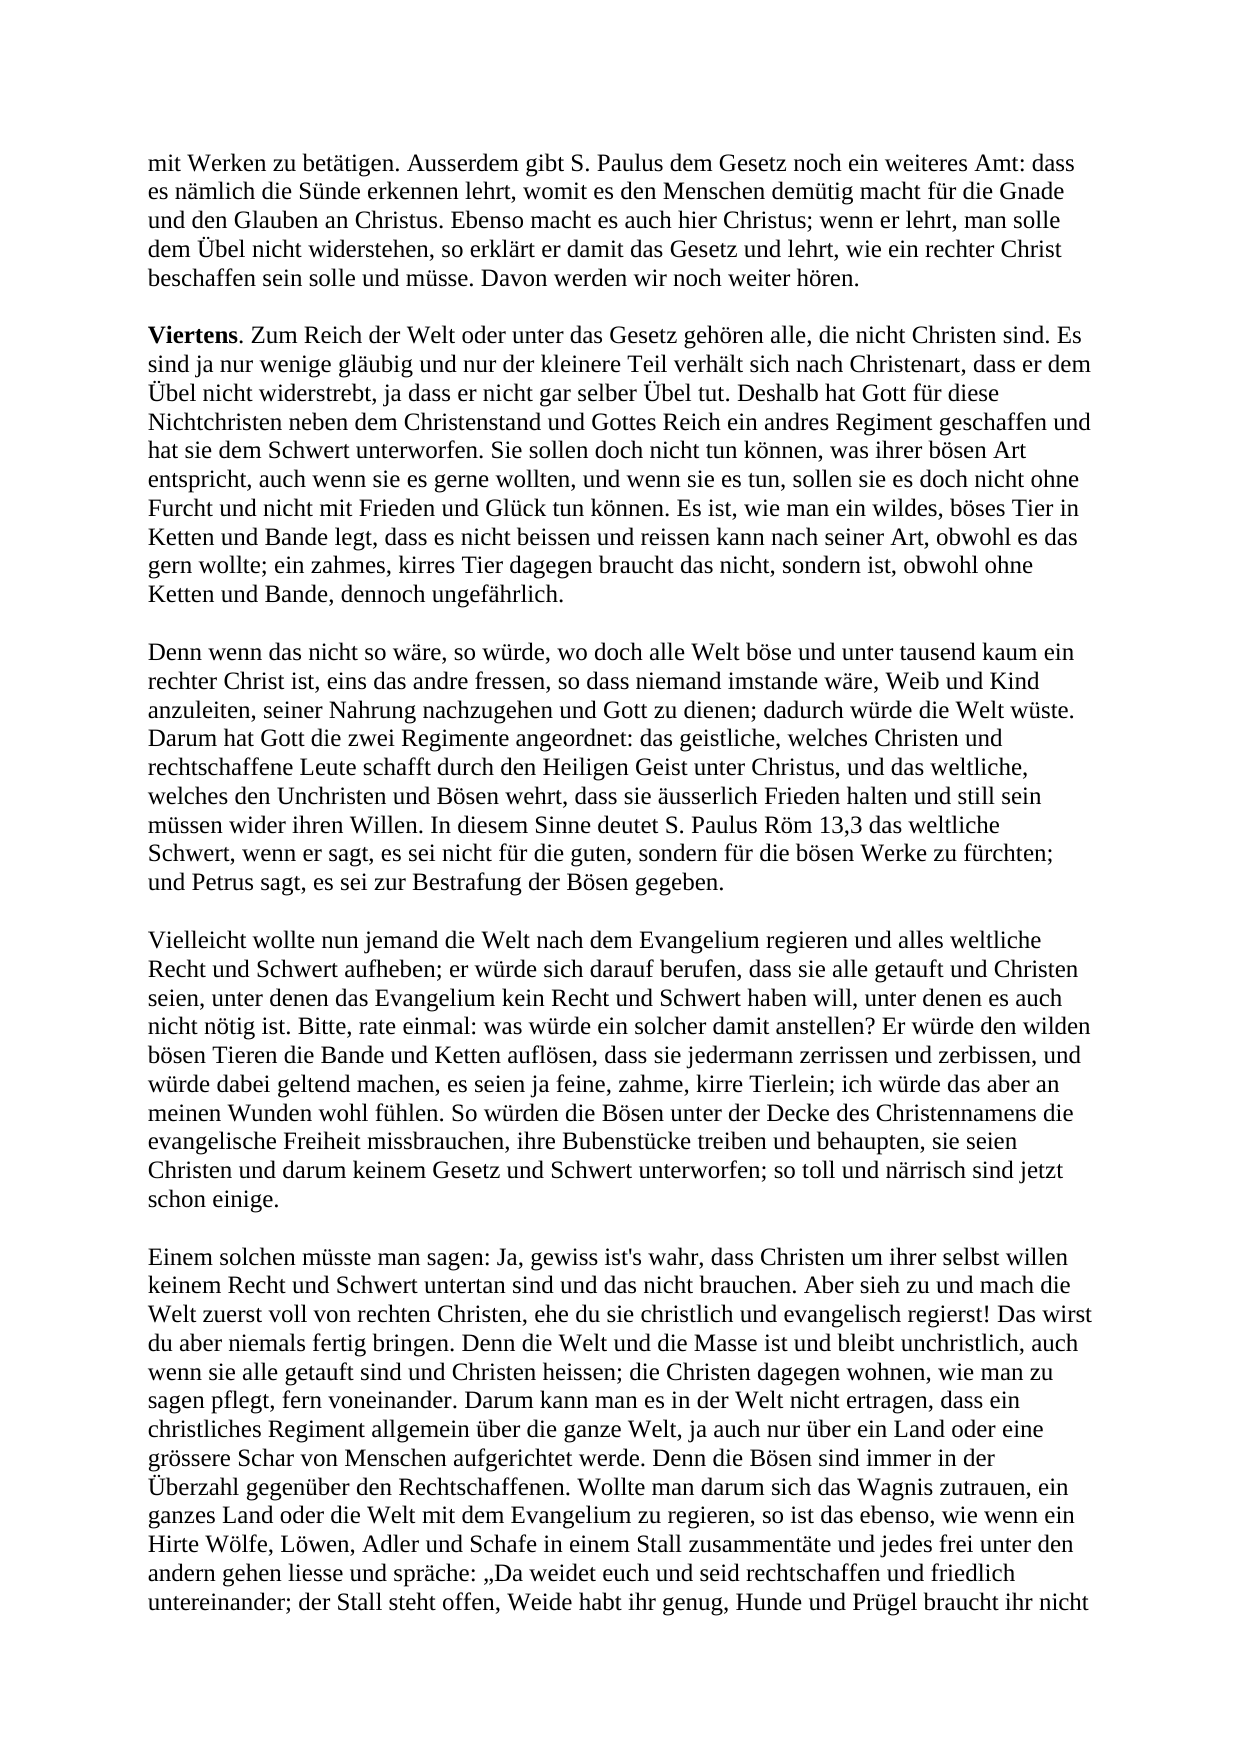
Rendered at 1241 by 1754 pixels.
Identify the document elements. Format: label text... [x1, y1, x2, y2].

text Viertens. Zum Reich der Welt oder unter das Gesetz gehören alle, die nicht Christen sind. Es sind ja nur wenige gläubig und nur der kleinere Teil verhält sich nach Christenart, dass er dem Übel nicht widerstrebt, ja dass er nicht gar selber Übel tut. Deshalb hat Gott für diese Nichtchristen neben dem Christenstand und Gottes Reich ein andres Regiment geschaffen und hat sie dem Schwert unterworfen. Sie sollen doch nicht tun können, was ihrer bösen Art entspricht, auch wenn sie es gerne wollten, und wenn sie es tun, sollen sie es doch nicht ohne Furcht und nicht mit Frieden und Glück tun können. Es ist, wie man ein wildes, böses Tier in Ketten und Bande legt, dass es nicht beissen und reissen kann nach seiner Art, obwohl es das gern wollte; ein zahmes, kirres Tier dagegen braucht das nicht, sondern ist, obwohl ohne Ketten und Bande, dennoch ungefährlich. [148, 321, 1093, 608]
text Denn wenn das nicht so wäre, so würde, wo doch alle Welt böse und unter tausend kaum ein rechter Christ ist, eins das andre fressen, so dass niemand imstande wäre, Weib und Kind anzuleiten, seiner Nahrung nachzugehen und Gott zu dienen; dadurch würde die Welt wüste. Darum hat Gott die zwei Regimente angeordnet: das geistliche, welches Christen und rechtschaffene Leute schafft durch den Heiligen Geist unter Christus, und das weltliche, welches den Unchristen und Bösen wehrt, dass sie äusserlich Frieden halten und still sein müssen wider ihren Willen. In diesem Sinne deutet S. Paulus Röm 13,3 das weltliche Schwert, wenn er sagt, es sei nicht für die guten, sondern für die bösen Werke zu fürchten; und Petrus sagt, es sei zur Bestrafung der Bösen gegeben. [148, 637, 1093, 896]
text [148, 1242, 1093, 1616]
text Vielleicht wollte nun jemand die Welt nach dem Evangelium regieren und alles weltliche Recht und Schwert aufheben; er würde sich darauf berufen, dass sie alle getauft und Christen seien, unter denen das Evangelium kein Recht und Schwert haben will, unter denen es auch nicht nötig ist. Bitte, rate einmal: was würde ein solcher damit anstellen? Er würde den wilden bösen Tieren die Bande und Ketten auflösen, dass sie jedermann zerrissen und zerbissen, und würde dabei geltend machen, es seien ja feine, zahme, kirre Tierlein; ich würde das aber an meinen Wunden wohl fühlen. So würden die Bösen unter der Decke des Christennamens die evangelische Freiheit missbrauchen, ihre Bubenstücke treiben und behaupten, sie seien Christen und darum keinem Gesetz und Schwert unterworfen; so toll und närrisch sind jetzt schon einige. [148, 925, 1093, 1213]
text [148, 148, 1093, 291]
